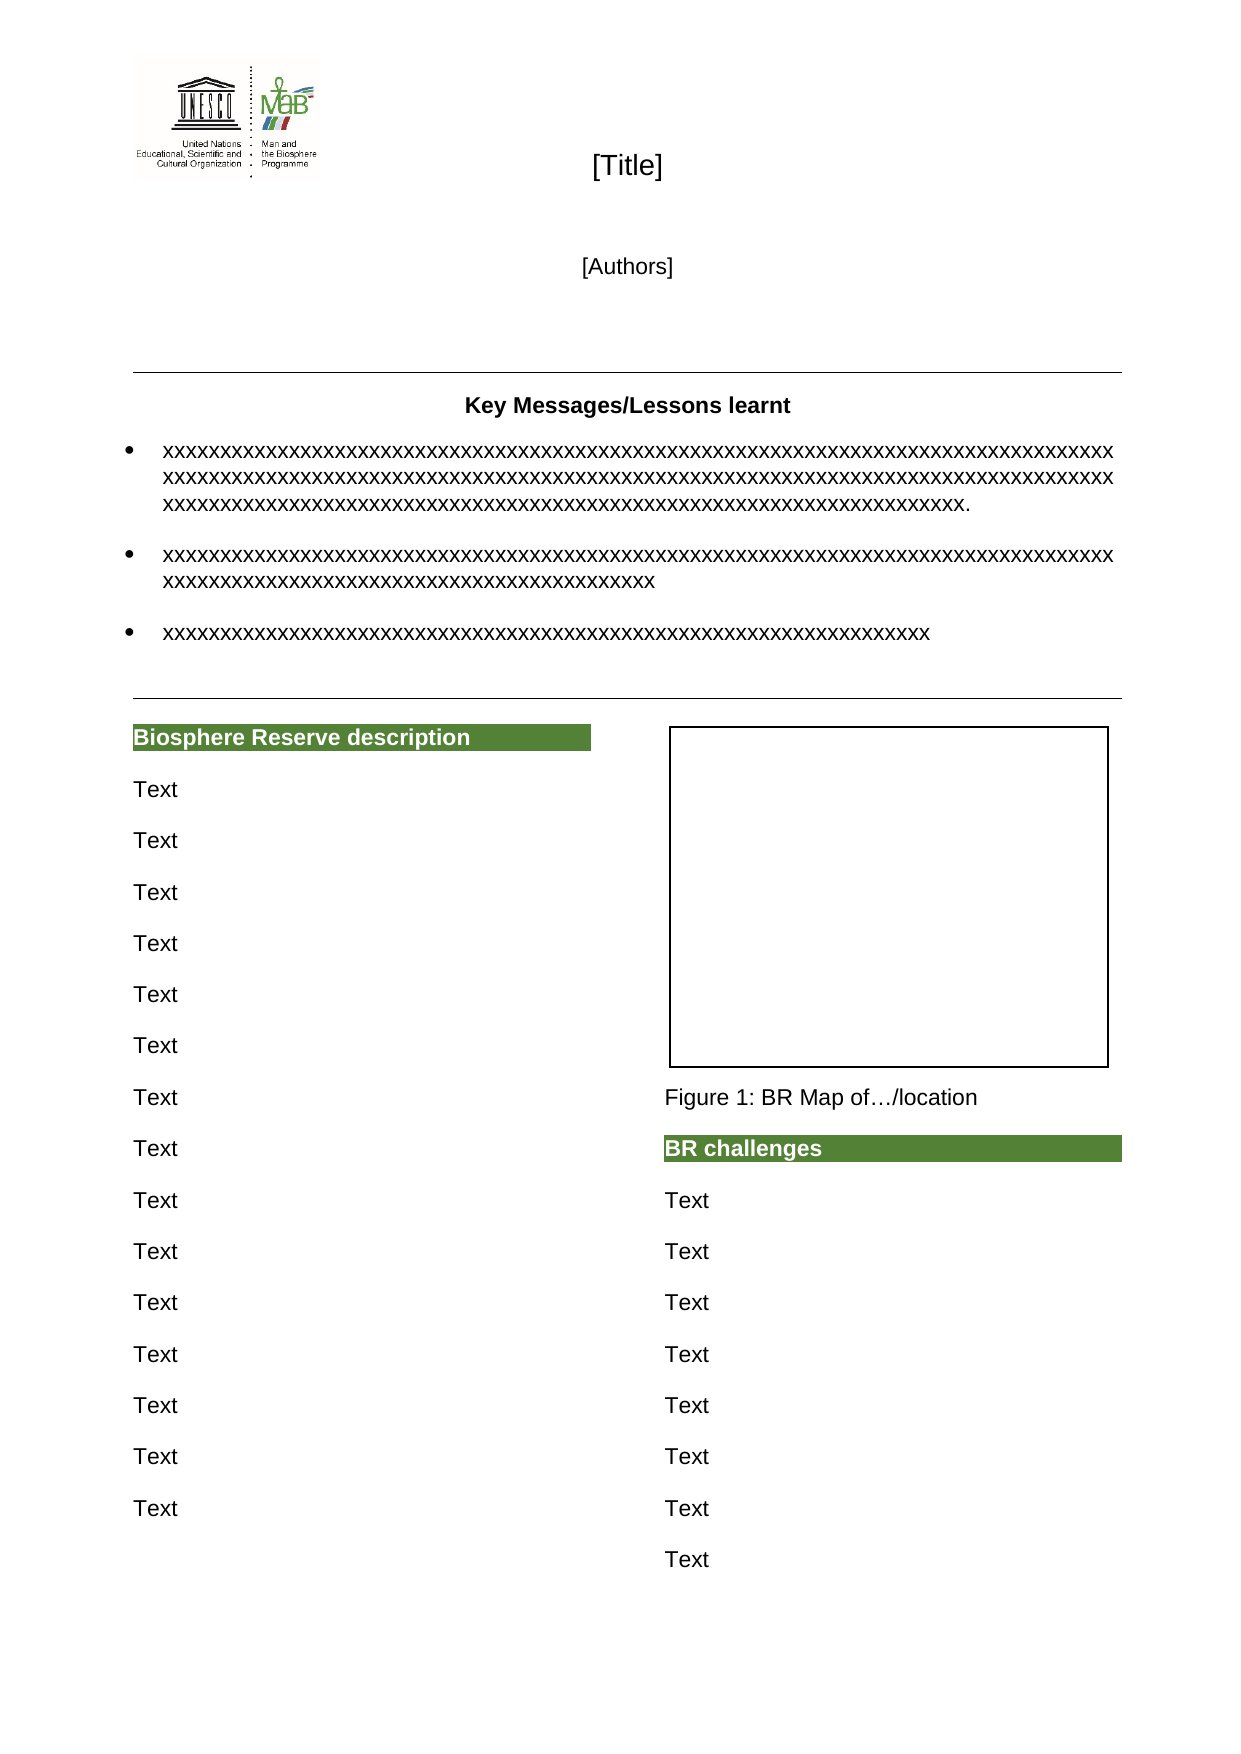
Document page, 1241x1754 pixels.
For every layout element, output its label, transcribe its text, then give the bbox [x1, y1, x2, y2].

text Text [133, 1238, 591, 1264]
text Text [133, 878, 591, 905]
text Biosphere Reserve description [133, 724, 591, 751]
text Text [133, 1084, 591, 1110]
text [Authors] [133, 253, 1122, 279]
text Figure 1: BR Map of…/location [664, 1084, 1122, 1110]
text Key Messages/Lessons learnt [133, 392, 1122, 418]
text Text [133, 776, 591, 802]
text Text [664, 1392, 1122, 1418]
text Text [133, 1135, 591, 1162]
text [Title] [133, 148, 1122, 181]
text Text [664, 1443, 1122, 1470]
picture [132, 53, 321, 180]
text Text [664, 1495, 1122, 1521]
text Text [133, 827, 591, 853]
text Text [664, 1289, 1122, 1316]
text Text [664, 1341, 1122, 1367]
list xxxxxxxxxxxxxxxxxxxxxxxxxxxxxxxxxxxxxxxxxxxxxxxxxxxxxxxxxxxxxxxxxxxxxxxxxxxxxxxxxxxxxxxxxxxxxxxxxxxxxxxxxxxxxxxxxxxxxxxxxxxxxxxxxxxxxxxxxxxxxxxxxxxxxxxxxxxxxxxxxxxxxxxxxxxxxxxxxxxxxxxxxxxxxxxxxxxxxxxxxxxxxxxxxxxxxxxxxxxxxxxxxxxxxxxxxxxx. [125, 437, 1122, 516]
text Text [133, 1392, 591, 1418]
text Text [133, 930, 591, 956]
text Text [664, 1238, 1122, 1264]
text Text [133, 1032, 591, 1059]
text Text [133, 1341, 591, 1367]
text Text [664, 1187, 1122, 1213]
text Text [664, 1546, 1122, 1572]
text Text [133, 1187, 591, 1213]
text Text [133, 1289, 591, 1316]
text Text [133, 1443, 591, 1470]
text Text [133, 1495, 591, 1521]
text BR challenges [664, 1135, 1122, 1162]
text Text [133, 981, 591, 1007]
list xxxxxxxxxxxxxxxxxxxxxxxxxxxxxxxxxxxxxxxxxxxxxxxxxxxxxxxxxxxxxxxxxxx [125, 618, 1122, 645]
list xxxxxxxxxxxxxxxxxxxxxxxxxxxxxxxxxxxxxxxxxxxxxxxxxxxxxxxxxxxxxxxxxxxxxxxxxxxxxxxxxxxxxxxxxxxxxxxxxxxxxxxxxxxxxxxxxxxxxxxxxxxxxx [125, 541, 1122, 593]
